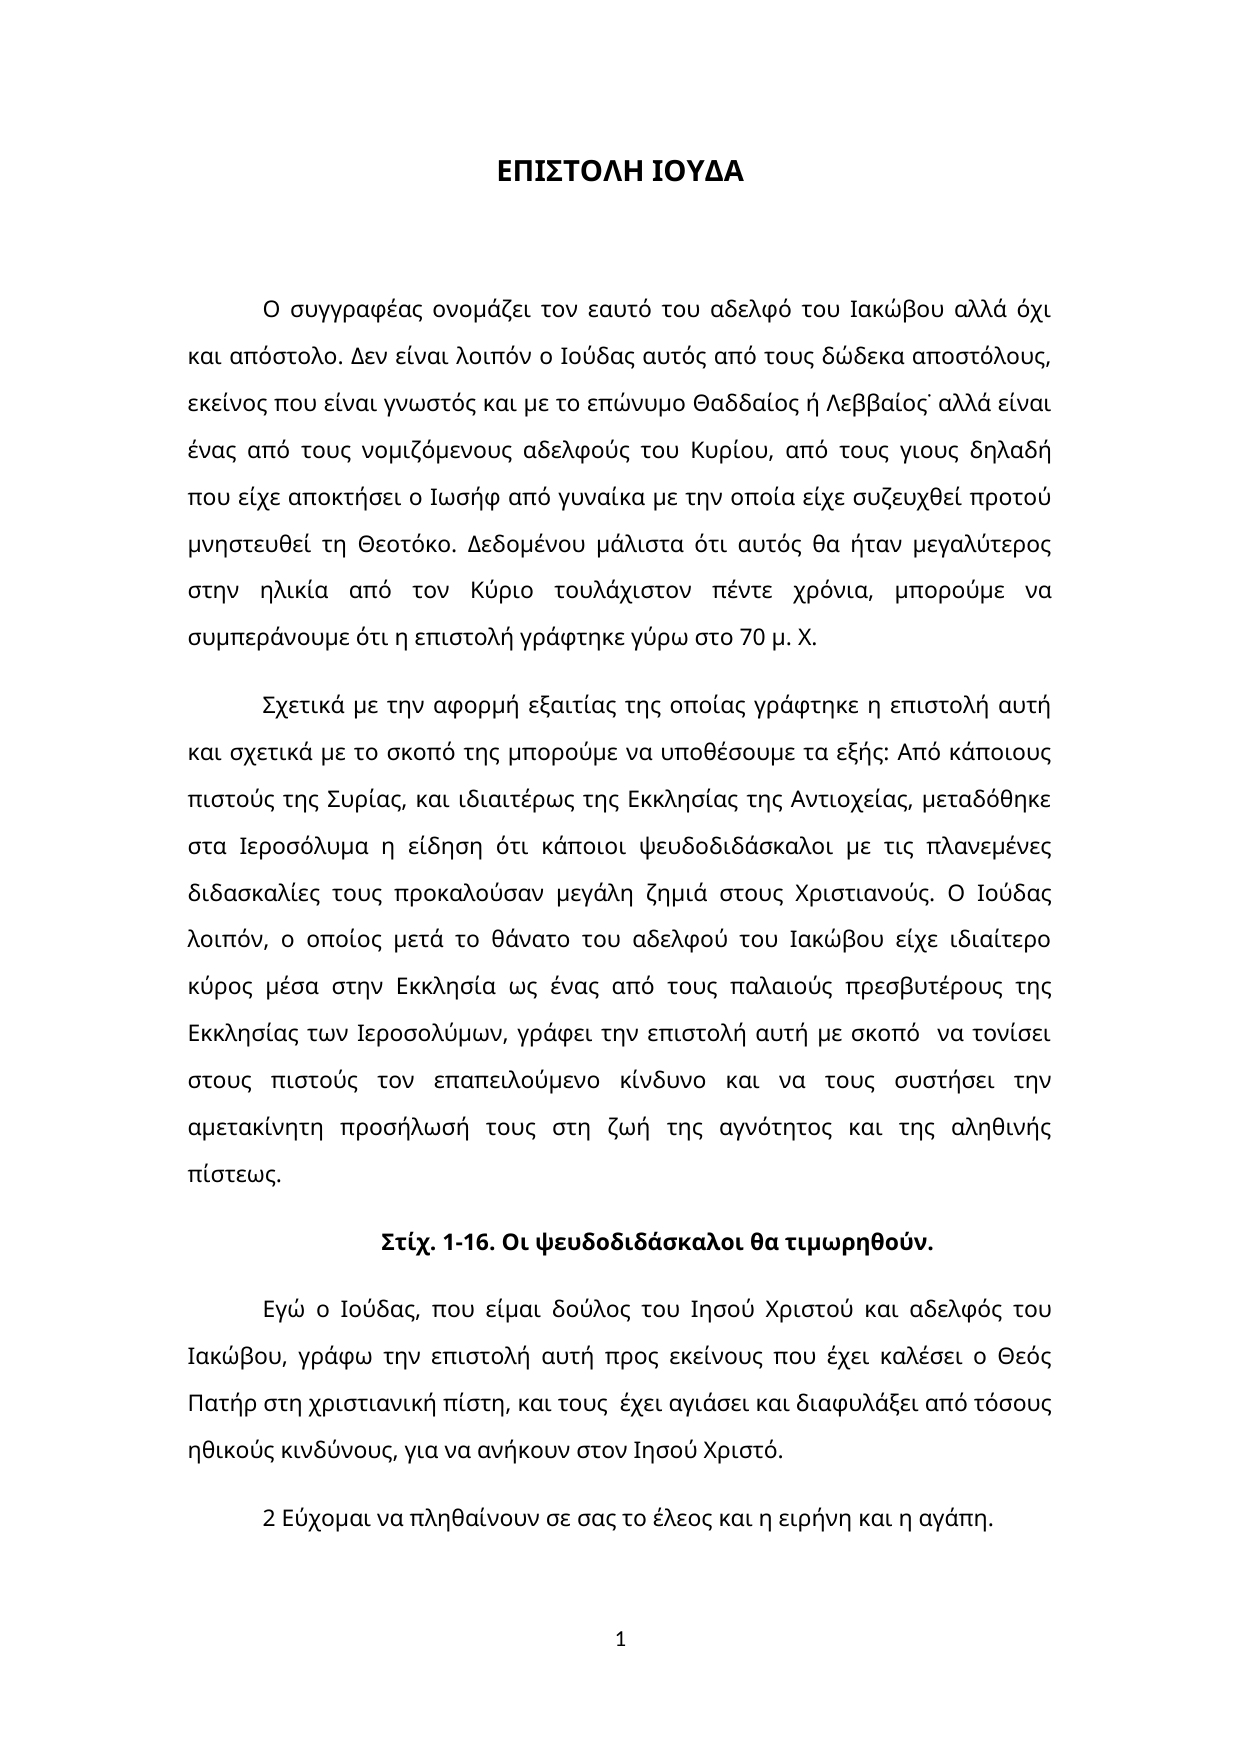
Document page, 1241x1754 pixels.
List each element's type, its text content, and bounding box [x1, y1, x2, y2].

text ΕΠΙΣΤΟΛΗ ΙΟΥΔΑ [187, 150, 1053, 190]
text Σχετικά με την αφορμή εξαιτίας της οποίας γράφτηκε η επιστολή αυτή και σχετικά με το σκοπό της μπορούμε να υποθέσουμε τα εξής: Από κάποιους πιστούς της Συρίας, και ιδιαιτέρως της Εκκλησίας της Αντιοχείας, μεταδόθηκε στα Ιεροσόλυμα η είδηση ότι κάποιοι ψευδοδιδάσκαλοι με τις πλανεμένες διδασκαλίες τους προκαλούσαν μεγάλη ζημιά στους Χριστιανούς. Ο Ιούδας λοιπόν, ο οποίος μετά το θάνατο του αδελφού του Ιακώβου είχε ιδιαίτερο κύρος μέσα στην Εκκλησία ως ένας από τους παλαιούς πρεσβυτέρους της Εκκλησίας των Ιεροσολύμων, γράφει την επιστολή αυτή με σκοπό να τονίσει στους πιστούς τον επαπειλούμενο κίνδυνο και να τους συστήσει την αμετακίνητη προσήλωσή τους στη ζωή της αγνότητος και της αληθινής πίστεως. [187, 689, 1053, 1189]
text Στίχ. 1-16. Οι ψευδοδιδάσκαλοι θα τιμωρηθούν. [187, 1225, 1053, 1257]
text 2 Εύχομαι να πληθαίνουν σε σας το έλεος και η ειρήνη και η αγάπη. [187, 1501, 1053, 1533]
text Ο συγγραφέας ονομάζει τον εαυτό του αδελφό του Ιακώβου αλλά όχι και απόστολο. Δεν είναι λοιπόν ο Ιούδας αυτός από τους δώδεκα αποστόλους, εκείνος που είναι γνωστός και με το επώνυμο Θαδδαίος ή Λεββαίος˙ αλλά είναι ένας από τους νομιζόμενους αδελφούς του Κυρίου, από τους γιους δηλαδή που είχε αποκτήσει ο Ιωσήφ από γυναίκα με την οποία είχε συζευχθεί προτού μνηστευθεί τη Θεοτόκο. Δεδομένου μάλιστα ότι αυτός θα ήταν μεγαλύτερος στην ηλικία από τον Κύριο τουλάχιστον πέντε χρόνια, μπορούμε να συμπεράνουμε ότι η επιστολή γράφτηκε γύρω στο 70 μ. Χ. [187, 293, 1053, 652]
text Εγώ ο Ιούδας, που είμαι δούλος του Ιησού Χριστού και αδελφός του Ιακώβου, γράφω την επιστολή αυτή προς εκείνους που έχει καλέσει ο Θεός Πατήρ στη χριστιανική πίστη, και τους έχει αγιάσει και διαφυλάξει από τόσους ηθικούς κινδύνους, για να ανήκουν στον Ιησού Χριστό. [187, 1293, 1053, 1465]
